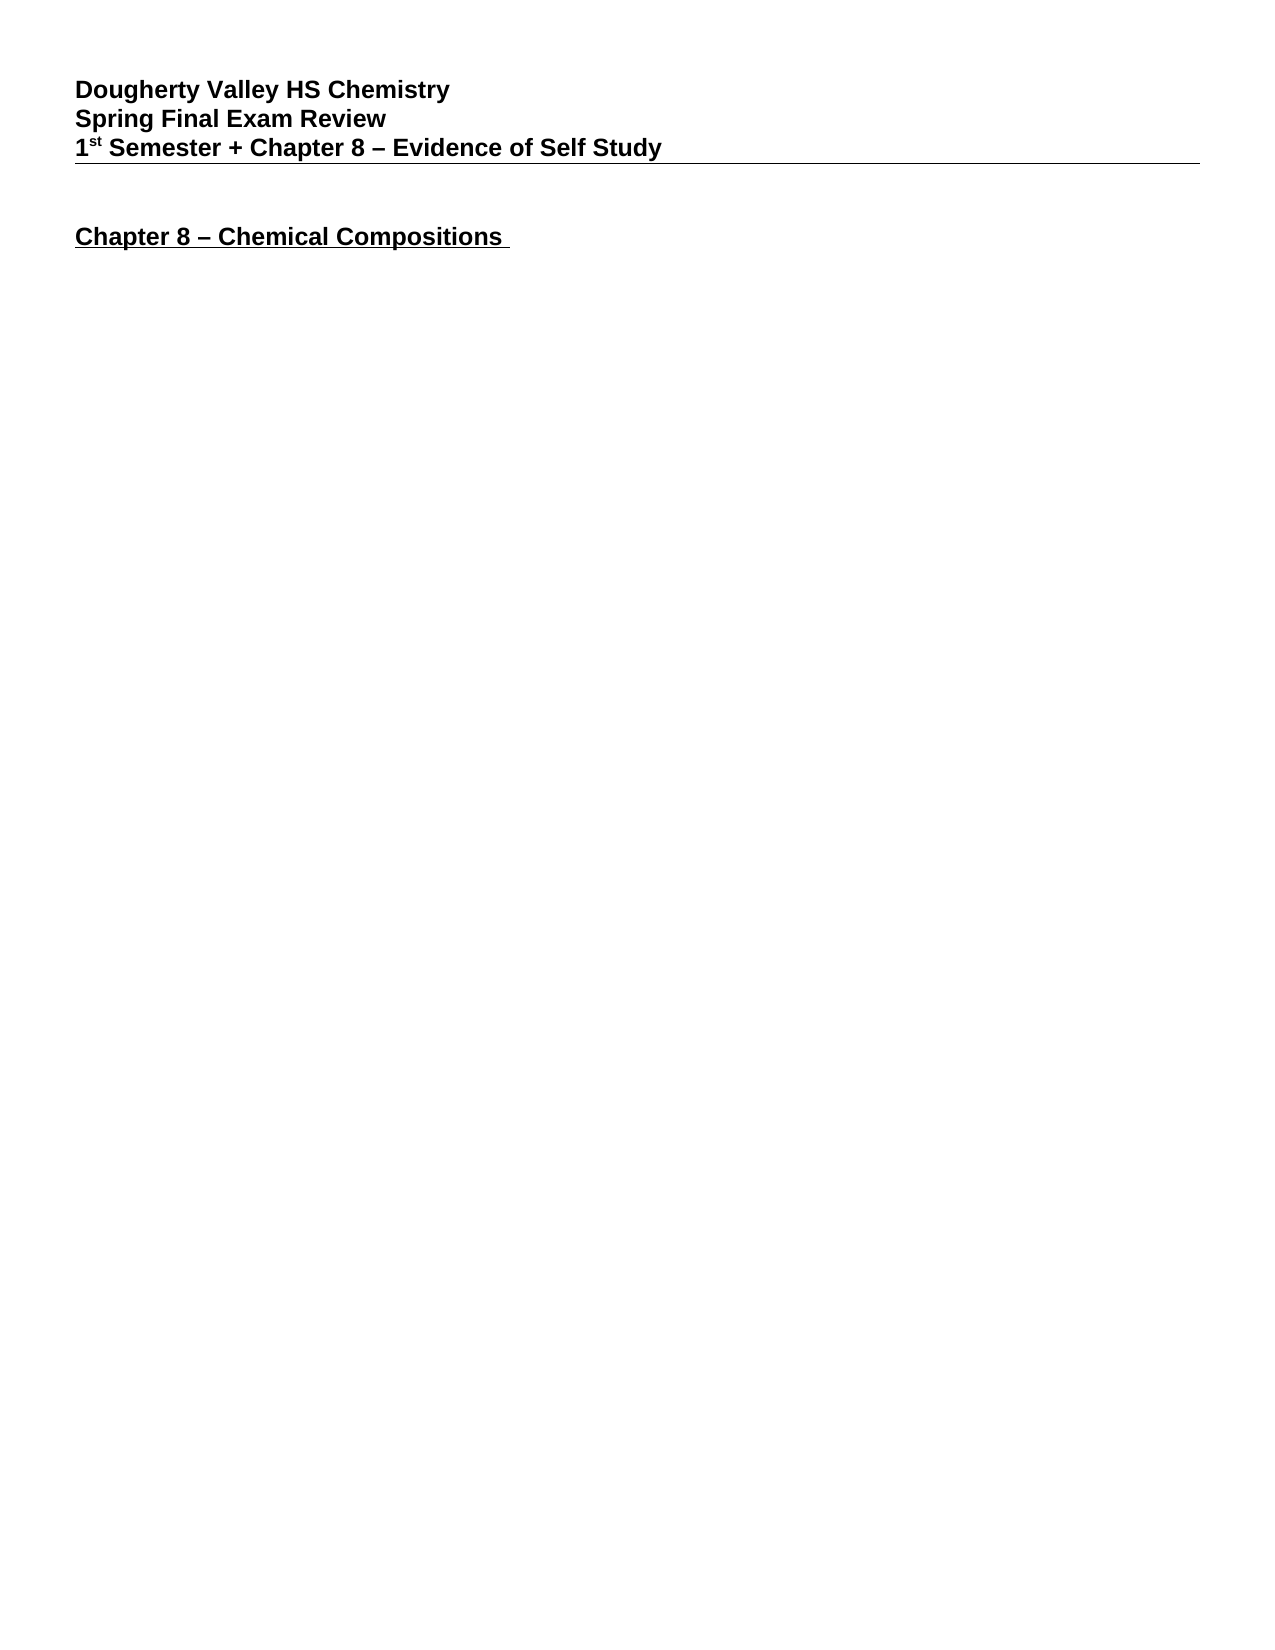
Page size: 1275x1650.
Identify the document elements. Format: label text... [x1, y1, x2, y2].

text Chapter 8 – Chemical Compositions [75, 222, 1200, 251]
